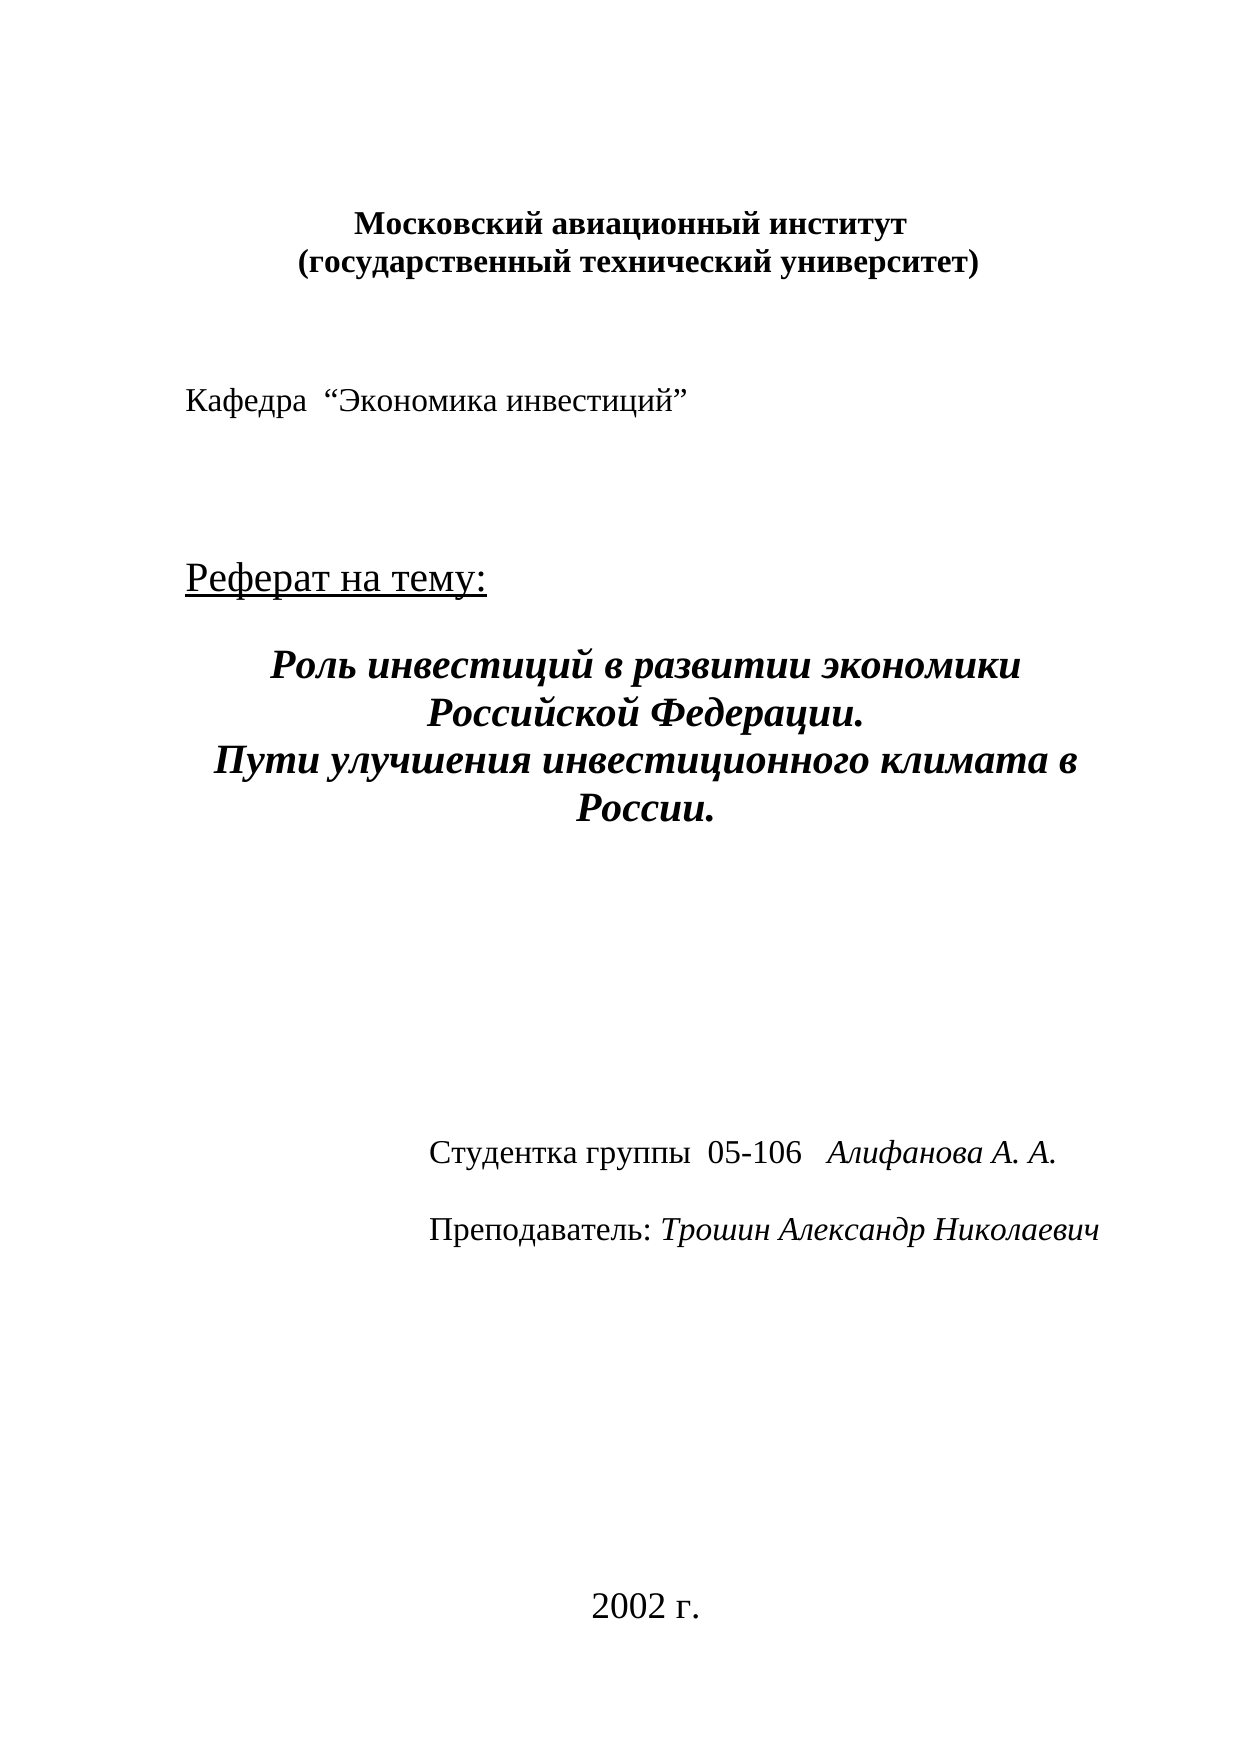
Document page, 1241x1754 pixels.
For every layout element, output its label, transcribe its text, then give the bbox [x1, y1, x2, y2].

subtitle Кафедра “Экономика инвестиций” [148, 380, 1144, 419]
text Роль инвестиций в развитии экономики Российской Федерации. [148, 639, 1144, 735]
text Реферат на тему: [148, 553, 1144, 601]
subtitle Преподаватель: Трошин Александр Николаевич [148, 1209, 1144, 1248]
text (государственный технический университет) [148, 241, 1144, 280]
text 2002 г. [148, 1583, 1144, 1626]
subtitle Студентка группы 05-106 Алифанова А. А. [148, 1133, 1144, 1171]
text Пути улучшения инвестиционного климата в России. [148, 735, 1144, 831]
subtitle Московский авиационный институт [148, 203, 1144, 241]
